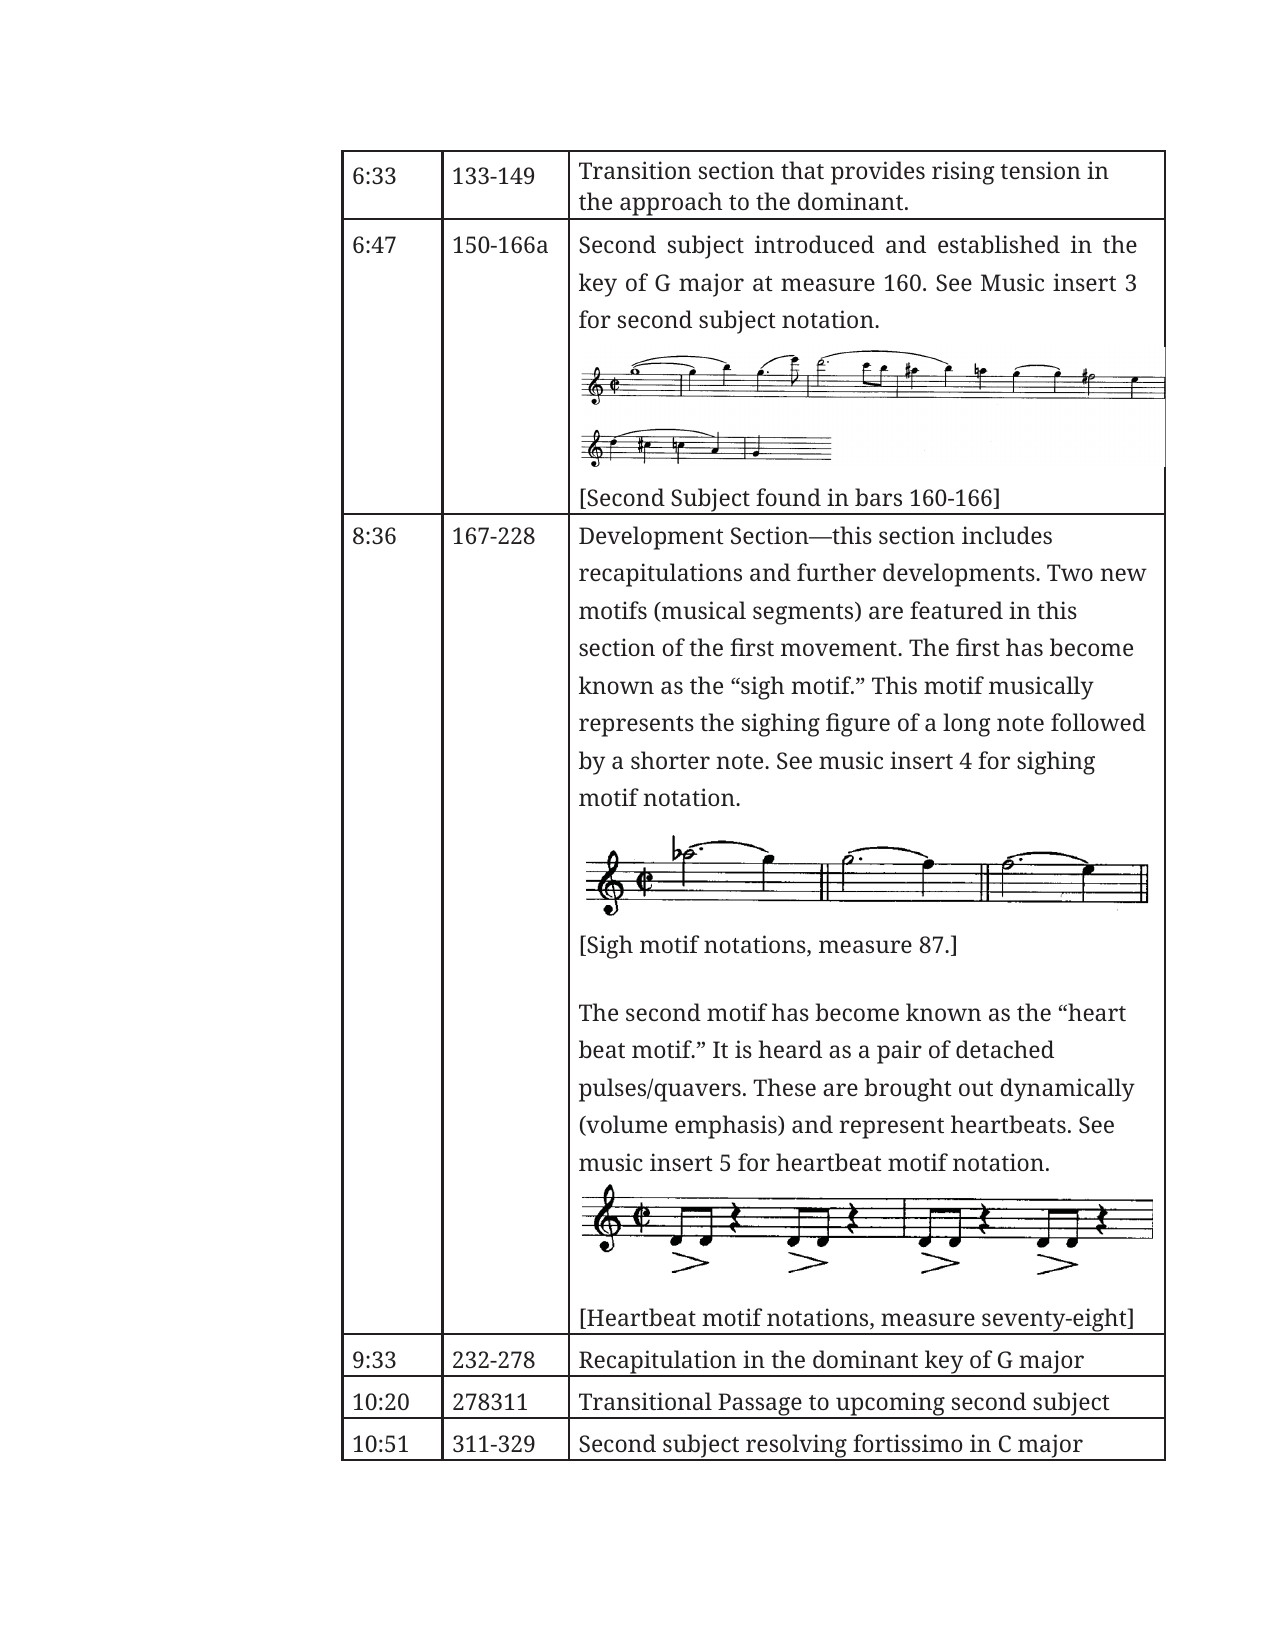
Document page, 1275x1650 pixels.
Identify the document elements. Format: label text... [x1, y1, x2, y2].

table_cell 232-278 [444, 1335, 568, 1375]
picture [581, 347, 1166, 467]
table_cell 150-166a [444, 220, 568, 513]
table_cell Transitional Passage to upcoming second subject [570, 1377, 1164, 1417]
table_cell Transition section that provides rising tension in the approach to the dominant. [570, 152, 1164, 218]
picture [581, 1184, 1153, 1275]
table_cell 10:51 [344, 1419, 441, 1459]
table_cell 133-149 [444, 152, 568, 218]
table_cell 311-329 [444, 1419, 568, 1459]
table_cell 8:36 [344, 515, 441, 1333]
table_cell 6:47 [344, 220, 441, 513]
table_cell Development Section—this section includes recapitulations and further developments. Two new motifs (musical segments) are featured in this section of the first movement. The first has become known as the “sigh motif.” This motif musically represents the sighing figure of a long note followed by a shorter note. See music insert 4 for sighing motif notation. [Sigh motif notations, measure 87.] The second motif has become known as the “heart beat motif.” It is heard as a pair of detached pulses/quavers. These are brought out dynamically (volume emphasis) and represent heartbeats. See music insert 5 for heartbeat motif notation. [Heartbeat motif notations, measure seventy-eight] [570, 515, 1164, 1333]
table_cell 10:20 [344, 1377, 441, 1417]
table_cell 167-228 [444, 515, 568, 1333]
table_cell Recapitulation in the dominant key of G major [570, 1335, 1164, 1375]
table_cell 6:33 [344, 152, 441, 218]
picture [586, 835, 1149, 916]
table_cell Second subject resolving fortissimo in C major [570, 1419, 1164, 1459]
table_cell 9:33 [344, 1335, 441, 1375]
table_cell Second subject introduced and established in the key of G major at measure 160. See Music insert 3 for second subject notation. [Second Subject found in bars 160-166] [570, 220, 1164, 513]
table_cell 278311 [444, 1377, 568, 1417]
